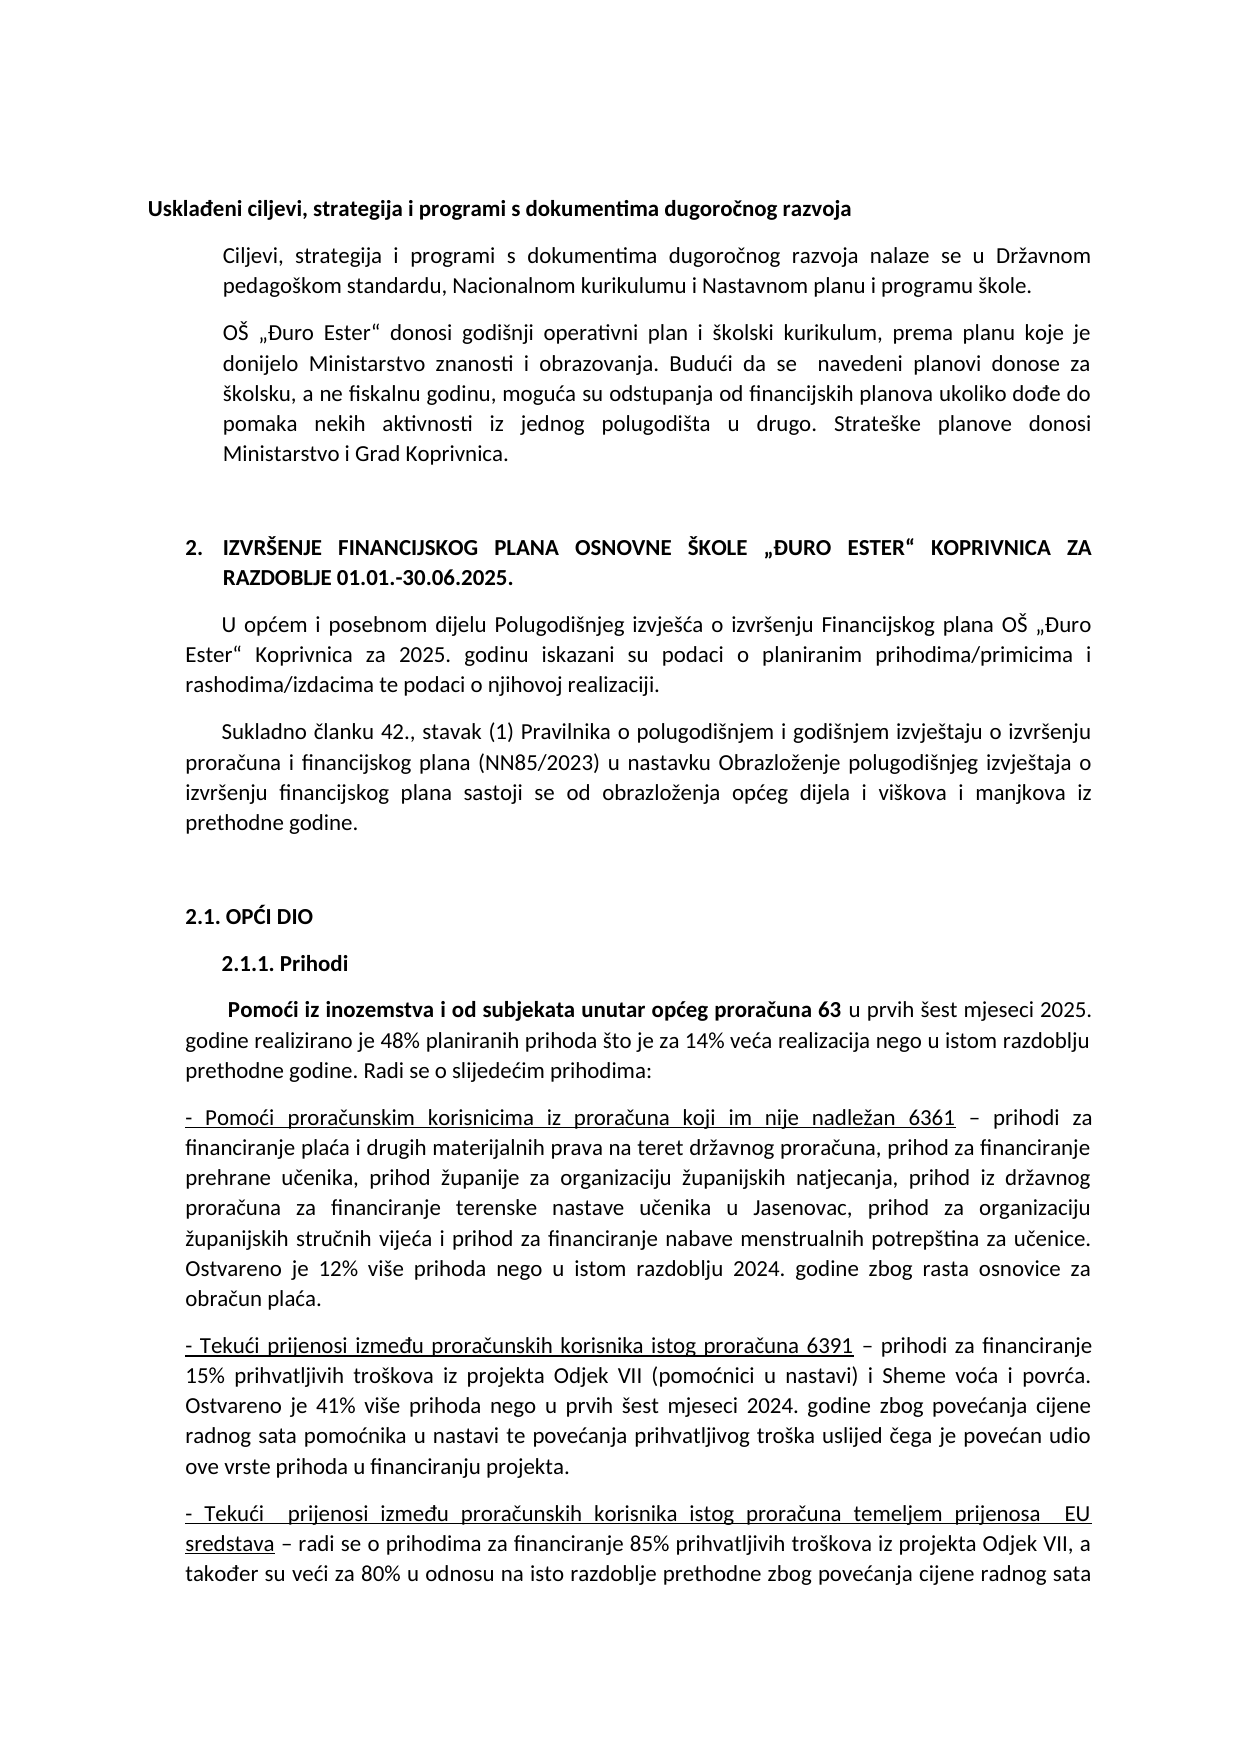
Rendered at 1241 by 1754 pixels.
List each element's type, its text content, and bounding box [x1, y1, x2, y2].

text - Pomoći proračunskim korisnicima iz proračuna koji im nije nadležan 6361 – prihodi za financiranje plaća i drugih materijalnih prava na teret državnog proračuna, prihod za financiranje prehrane učenika, prihod županije za organizaciju županijskih natjecanja, prihod iz državnog proračuna za financiranje terenske nastave učenika u Jasenovac, prihod za organizaciju županijskih stručnih vijeća i prihod za financiranje nabave menstrualnih potrepština za učenice. Ostvareno je 12% više prihoda nego u istom razdoblju 2024. godine zbog rasta osnovice za obračun plaća. [185, 1103, 1093, 1312]
list IZVRŠENJE FINANCIJSKOG PLANA OSNOVNE ŠKOLE „ĐURO ESTER“ KOPRIVNICA ZA RAZDOBLJE 01.01.-30.06.2025. [185, 533, 1093, 591]
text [185, 1499, 1093, 1587]
text Pomoći iz inozemstva i od subjekata unutar općeg proračuna 63 u prvih šest mjeseci 2025. godine realizirano je 48% planiranih prihoda što je za 14% veća realizacija nego u istom razdoblju prethodne godine. Radi se o slijedećim prihodima: [185, 996, 1093, 1084]
text U općem i posebnom dijelu Polugodišnjeg izvješća o izvršenju Financijskog plana OŠ „Đuro Ester“ Koprivnica za 2025. godinu iskazani su podaci o planiranim prihodima/primicima i rashodima/izdacima te podaci o njihovoj realizaciji. [185, 610, 1093, 698]
text - Tekući prijenosi između proračunskih korisnika istog proračuna 6391 – prihodi za financiranje 15% prihvatljivih troškova iz projekta Odjek VII (pomoćnici u nastavi) i Sheme voća i povrća. Ostvareno je 41% više prihoda nego u prvih šest mjeseci 2024. godine zbog povećanja cijene radnog sata pomoćnika u nastavi te povećanja prihvatljivog troška uslijed čega je povećan udio ove vrste prihoda u financiranju projekta. [185, 1331, 1093, 1480]
text Sukladno članku 42., stavak (1) Pravilnika o polugodišnjem i godišnjem izvještaju o izvršenju proračuna i financijskog plana (NN85/2023) u nastavku Obrazloženje polugodišnjeg izvještaja o izvršenju financijskog plana sastoji se od obrazloženja općeg dijela i viškova i manjkova iz prethodne godine. [185, 717, 1093, 836]
text Ciljevi, strategija i programi s dokumentima dugoročnog razvoja nalaze se u Državnom pedagoškom standardu, Nacionalnom kurikulumu i Nastavnom planu i programu škole. [223, 241, 1093, 299]
text Usklađeni ciljevi, strategija i programi s dokumentima dugoročnog razvoja [148, 194, 1093, 222]
text OŠ „Đuro Ester“ donosi godišnji operativni plan i školski kurikulum, prema planu koje je donijelo Ministarstvo znanosti i obrazovanja. Budući da se navedeni planovi donose za školsku, a ne fiskalnu godinu, moguća su odstupanja od financijskih planova ukoliko dođe do pomaka nekih aktivnosti iz jednog polugodišta u drugo. Strateške planove donosi Ministarstvo i Grad Koprivnica. [223, 318, 1093, 467]
text 2.1.1. Prihodi [185, 949, 1093, 977]
text 2.1. OPĆI DIO [185, 902, 1093, 930]
